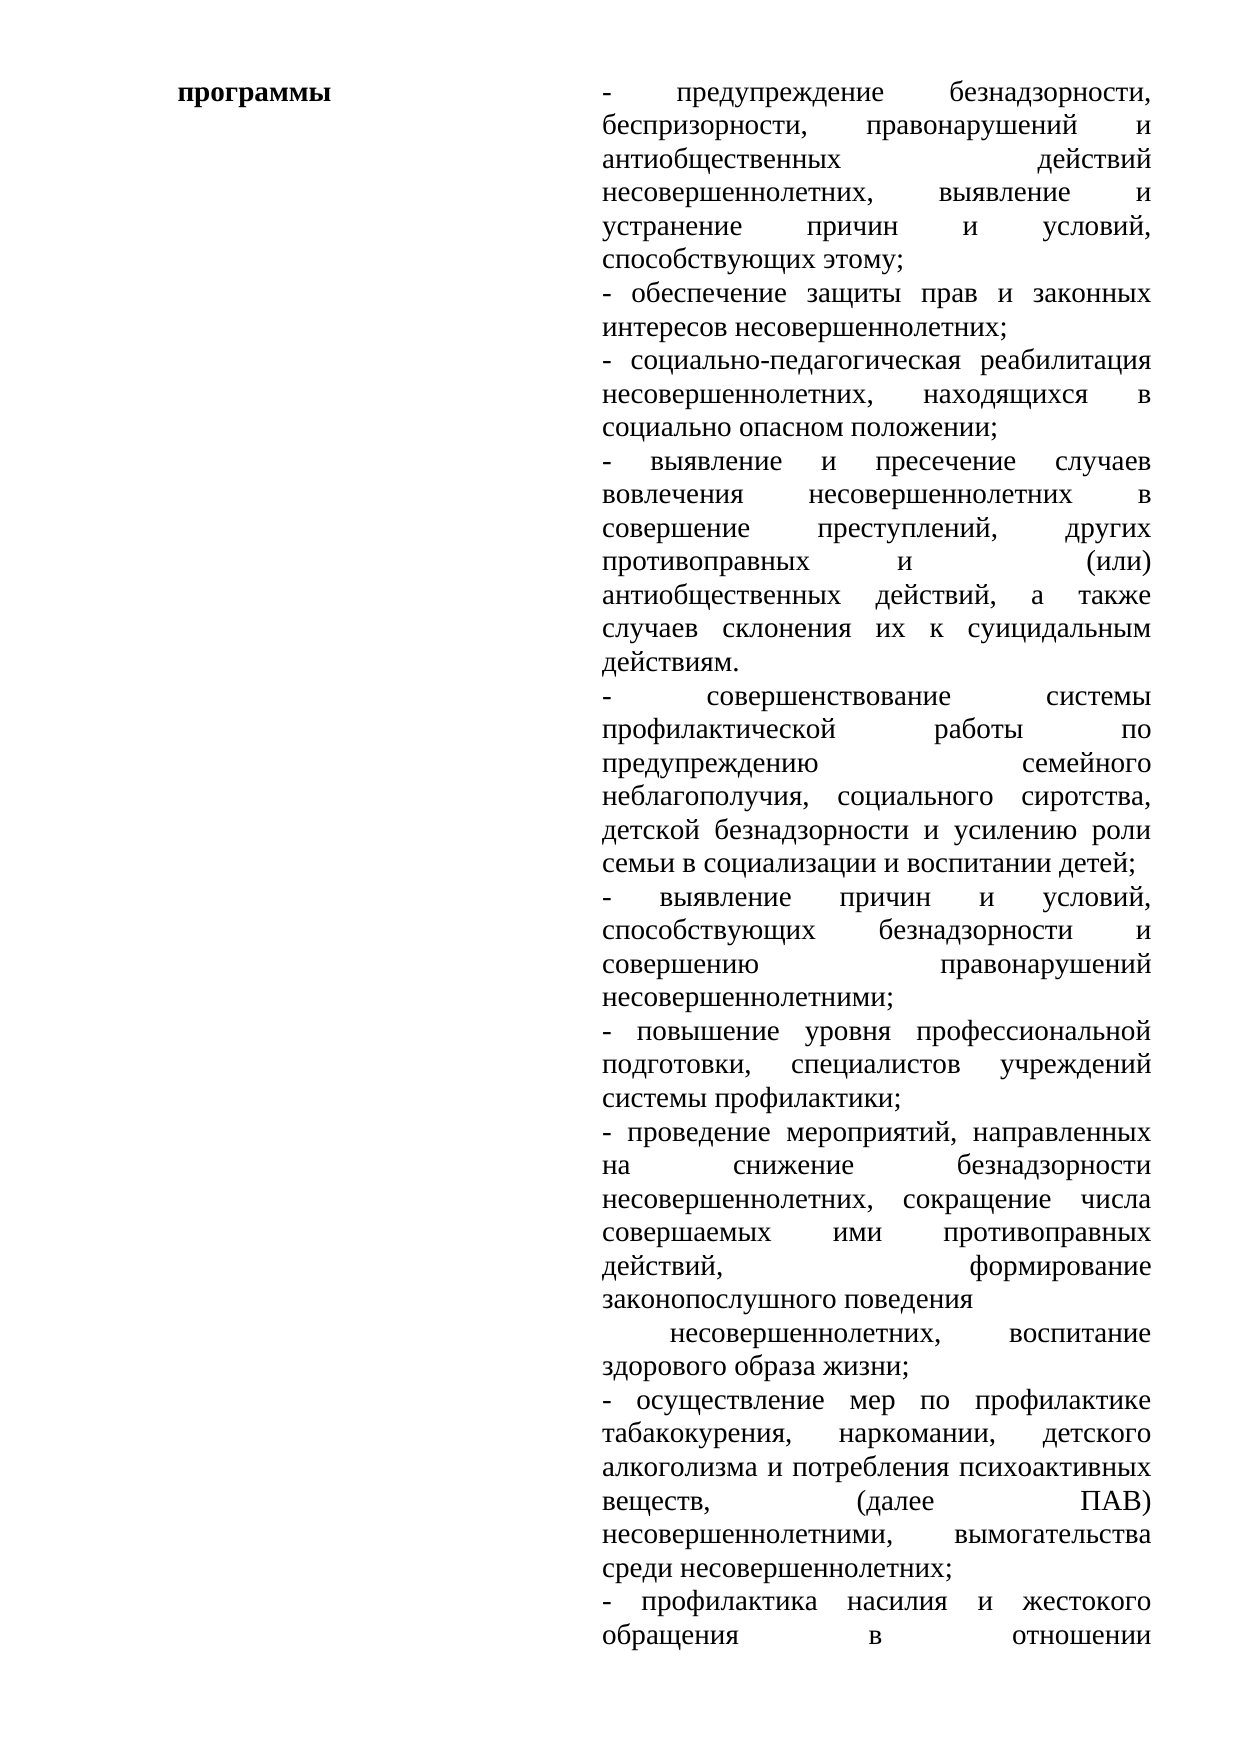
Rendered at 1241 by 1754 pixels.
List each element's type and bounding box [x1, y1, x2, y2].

table_cell [166, 74, 591, 1650]
table_cell [591, 74, 1163, 1650]
